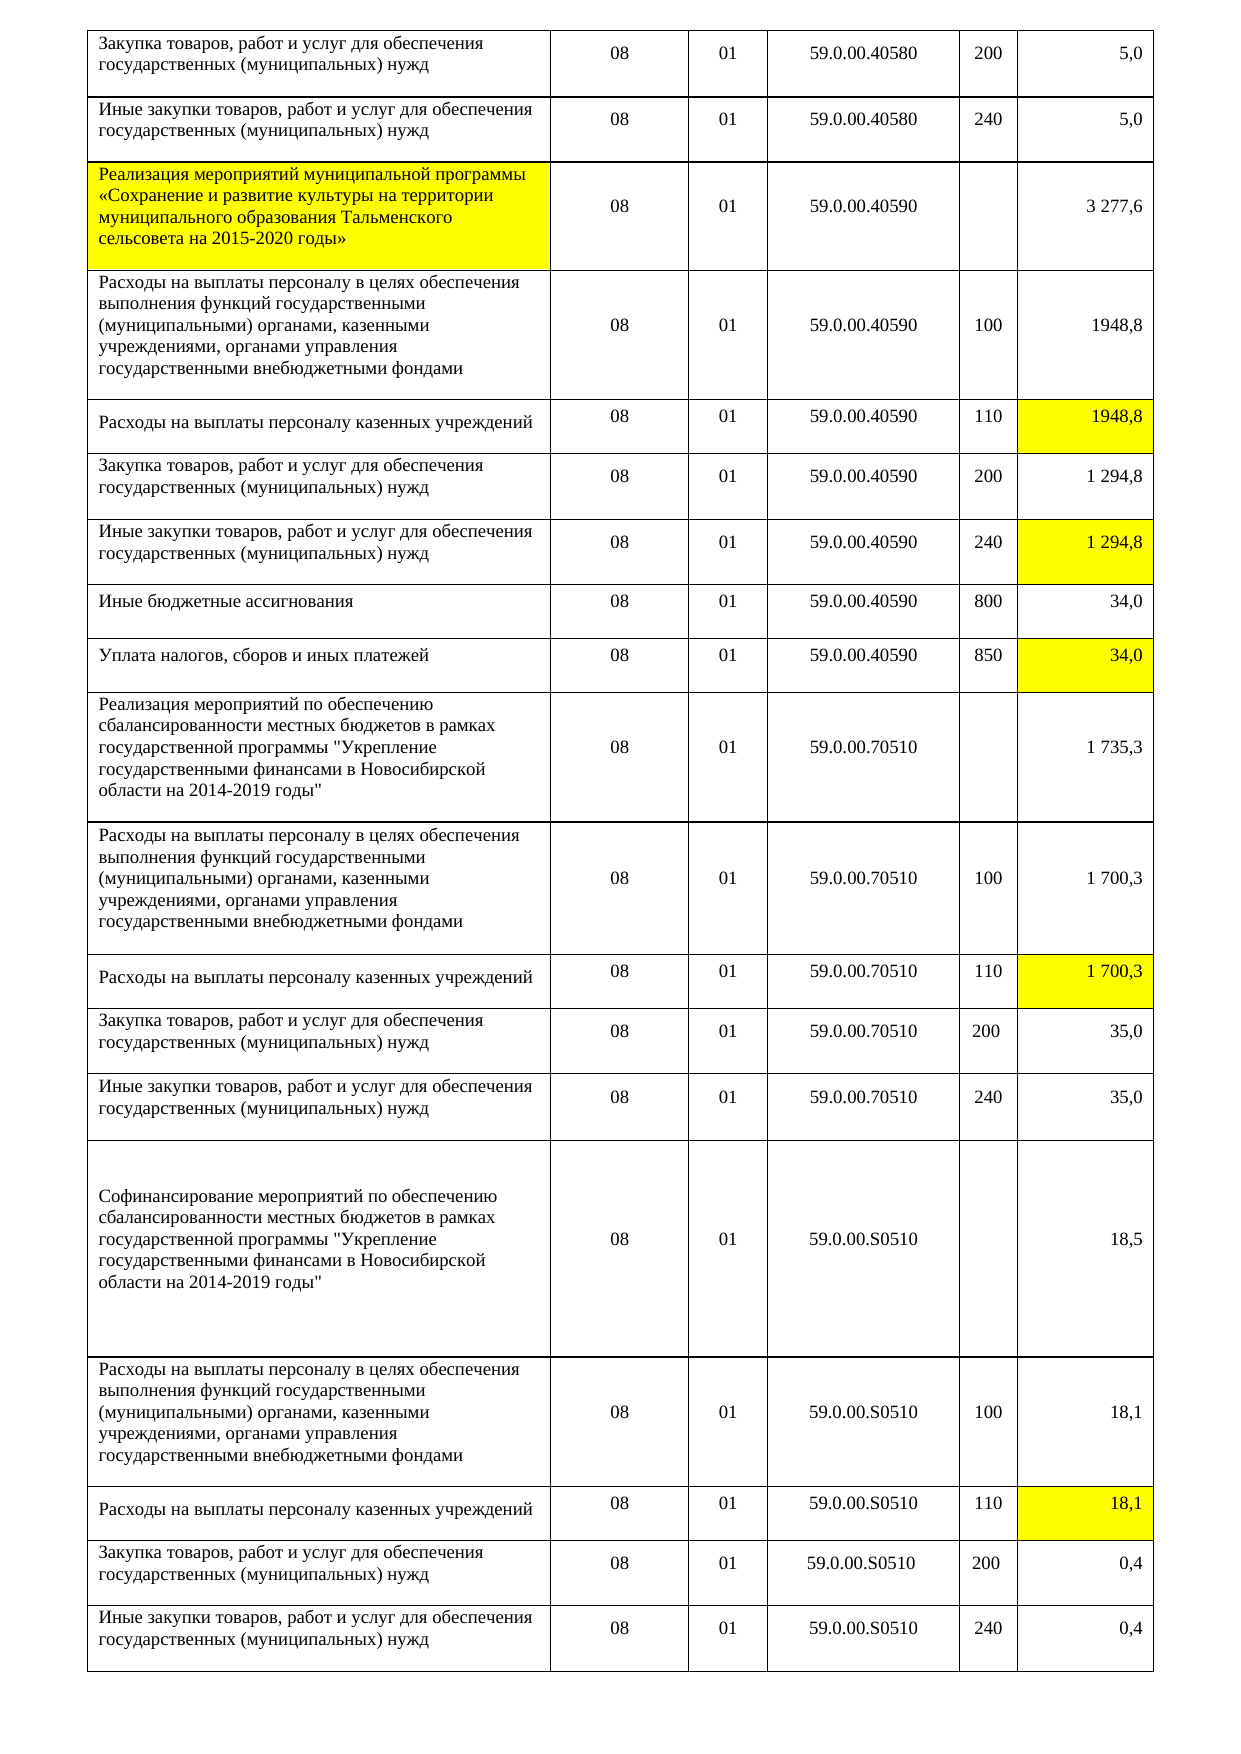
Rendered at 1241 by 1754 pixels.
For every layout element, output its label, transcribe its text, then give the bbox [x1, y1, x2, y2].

table_cell 59.0.00.40590 [768, 163, 959, 269]
table_cell Закупка товаров, работ и услуг для обеспечения государственных (муниципальных) нужд [88, 31, 550, 96]
table_cell 34,0 [1018, 585, 1153, 638]
table_cell Расходы на выплаты персоналу в целях обеспечения выполнения функций государственными (муниципальными) органами, казенными учреждениями, органами управления государственными внебюджетными фондами [88, 823, 550, 954]
table_cell 01 [689, 639, 767, 692]
table_cell Софинансирование мероприятий по обеспечению сбалансированности местных бюджетов в рамках государственной программы "Укрепление государственными финансами в Новосибирской области на 2014-2019 годы" [88, 1141, 550, 1356]
table_cell Иные бюджетные ассигнования [88, 585, 550, 638]
table_cell 59.0.00.40590 [768, 639, 959, 692]
table_cell Расходы на выплаты персоналу в целях обеспечения выполнения функций государственными (муниципальными) органами, казенными учреждениями, органами управления государственными внебюджетными фондами [88, 271, 550, 399]
table_cell 08 [551, 400, 688, 453]
table_cell 59.0.00.70510 [768, 823, 959, 954]
table_cell Закупка товаров, работ и услуг для обеспечения государственных (муниципальных) нужд [88, 1009, 550, 1073]
table_cell 800 [960, 585, 1017, 638]
table_cell 01 [689, 823, 767, 954]
table_cell 59.0.00.40590 [768, 400, 959, 453]
table_cell 08 [551, 271, 688, 399]
table_cell 1 294,8 [1018, 454, 1153, 519]
table_cell [960, 163, 1017, 269]
table_cell 35,0 [1018, 1074, 1153, 1140]
table_cell 08 [551, 1009, 688, 1073]
table_cell Расходы на выплаты персоналу казенных учреждений [88, 400, 550, 453]
table_cell 59.0.00.40580 [768, 31, 959, 96]
table_cell 08 [551, 1606, 688, 1671]
table_cell 200 [960, 31, 1017, 96]
table_cell 0,4 [1018, 1541, 1153, 1605]
table_cell Реализация мероприятий муниципальной программы «Сохранение и развитие культуры на территории муниципального образования Тальменского сельсовета на 2015-2020 годы» [88, 163, 550, 269]
table_cell 5,0 [1018, 31, 1153, 96]
table_cell 200 [960, 1009, 1017, 1073]
table_cell 01 [689, 454, 767, 519]
table_cell 18,1 [1018, 1358, 1153, 1486]
table_cell 1 294,8 [1018, 520, 1153, 584]
table_cell 01 [689, 1606, 767, 1671]
table_cell 59.0.00.40580 [768, 98, 959, 161]
table_cell 240 [960, 1606, 1017, 1671]
table_cell Расходы на выплаты персоналу казенных учреждений [88, 1487, 550, 1540]
table_cell 01 [689, 1358, 767, 1486]
table_cell 08 [551, 454, 688, 519]
table_cell 59.0.00.S0510 [768, 1487, 959, 1540]
table_cell 3 277,6 [1018, 163, 1153, 269]
table_cell 110 [960, 1487, 1017, 1540]
table_cell 59.0.00.40590 [768, 454, 959, 519]
table_cell 01 [689, 1487, 767, 1540]
table_cell 240 [960, 1074, 1017, 1140]
table_cell 1948,8 [1018, 400, 1153, 453]
table_cell 34,0 [1018, 639, 1153, 692]
table_cell [960, 1141, 1017, 1356]
table_cell 59.0.00.70510 [768, 955, 959, 1008]
table_cell 01 [689, 1009, 767, 1073]
table_cell 59.0.00.S0510 [768, 1358, 959, 1486]
table_cell 59.0.00.70510 [768, 693, 959, 821]
table_cell 1948,8 [1018, 271, 1153, 399]
table_cell 59.0.00.S0510 [768, 1141, 959, 1356]
table_cell 850 [960, 639, 1017, 692]
table_cell 1 700,3 [1018, 823, 1153, 954]
table_cell 08 [551, 98, 688, 161]
table_cell 18,1 [1018, 1487, 1153, 1540]
table_cell Иные закупки товаров, работ и услуг для обеспечения государственных (муниципальных) нужд [88, 520, 550, 584]
table_cell Иные закупки товаров, работ и услуг для обеспечения государственных (муниципальных) нужд [88, 98, 550, 161]
table_cell 100 [960, 823, 1017, 954]
table_cell 35,0 [1018, 1009, 1153, 1073]
table_cell 08 [551, 955, 688, 1008]
table_cell 01 [689, 520, 767, 584]
table_cell 08 [551, 520, 688, 584]
table_cell 08 [551, 693, 688, 821]
table_cell Закупка товаров, работ и услуг для обеспечения государственных (муниципальных) нужд [88, 454, 550, 519]
table_cell 200 [960, 454, 1017, 519]
table_cell 59.0.00.40590 [768, 520, 959, 584]
table_cell 110 [960, 955, 1017, 1008]
table_cell 100 [960, 1358, 1017, 1486]
table_cell 110 [960, 400, 1017, 453]
table_cell 59.0.00.70510 [768, 1009, 959, 1073]
table_cell 08 [551, 1141, 688, 1356]
table_cell 08 [551, 31, 688, 96]
table_cell Иные закупки товаров, работ и услуг для обеспечения государственных (муниципальных) нужд [88, 1074, 550, 1140]
table_cell 01 [689, 1074, 767, 1140]
table_cell 100 [960, 271, 1017, 399]
table_cell 200 [960, 1541, 1017, 1605]
table_cell 59.0.00.S0510 [768, 1606, 959, 1671]
table_cell 59.0.00.40590 [768, 585, 959, 638]
table_cell Закупка товаров, работ и услуг для обеспечения государственных (муниципальных) нужд [88, 1541, 550, 1605]
table_cell 59.0.00.40590 [768, 271, 959, 399]
table_cell Реализация мероприятий по обеспечению сбалансированности местных бюджетов в рамках государственной программы "Укрепление государственными финансами в Новосибирской области на 2014-2019 годы" [88, 693, 550, 821]
table_cell 18,5 [1018, 1141, 1153, 1356]
table_cell 240 [960, 520, 1017, 584]
table_cell 08 [551, 639, 688, 692]
table_cell 0,4 [1018, 1606, 1153, 1671]
table_cell 240 [960, 98, 1017, 161]
table_cell 59.0.00.70510 [768, 1074, 959, 1140]
table_cell 08 [551, 1541, 688, 1605]
table_cell 01 [689, 31, 767, 96]
table_cell 01 [689, 955, 767, 1008]
table_cell 01 [689, 1141, 767, 1356]
table_cell Уплата налогов, сборов и иных платежей [88, 639, 550, 692]
table_cell [960, 693, 1017, 821]
table_cell 5,0 [1018, 98, 1153, 161]
table_cell Расходы на выплаты персоналу в целях обеспечения выполнения функций государственными (муниципальными) органами, казенными учреждениями, органами управления государственными внебюджетными фондами [88, 1358, 550, 1486]
table_cell 1 735,3 [1018, 693, 1153, 821]
table_cell 01 [689, 1541, 767, 1605]
table_cell 08 [551, 823, 688, 954]
table_cell 08 [551, 163, 688, 269]
table_cell Иные закупки товаров, работ и услуг для обеспечения государственных (муниципальных) нужд [88, 1606, 550, 1671]
table_cell 59.0.00.S0510 [768, 1541, 959, 1605]
table_cell 01 [689, 400, 767, 453]
table_cell 01 [689, 163, 767, 269]
table_cell 08 [551, 585, 688, 638]
table_cell Расходы на выплаты персоналу казенных учреждений [88, 955, 550, 1008]
table_cell 01 [689, 98, 767, 161]
table_cell 08 [551, 1358, 688, 1486]
table_cell 1 700,3 [1018, 955, 1153, 1008]
table_cell 01 [689, 585, 767, 638]
table_cell 08 [551, 1074, 688, 1140]
table_cell 01 [689, 693, 767, 821]
table_cell 08 [551, 1487, 688, 1540]
table_cell 01 [689, 271, 767, 399]
